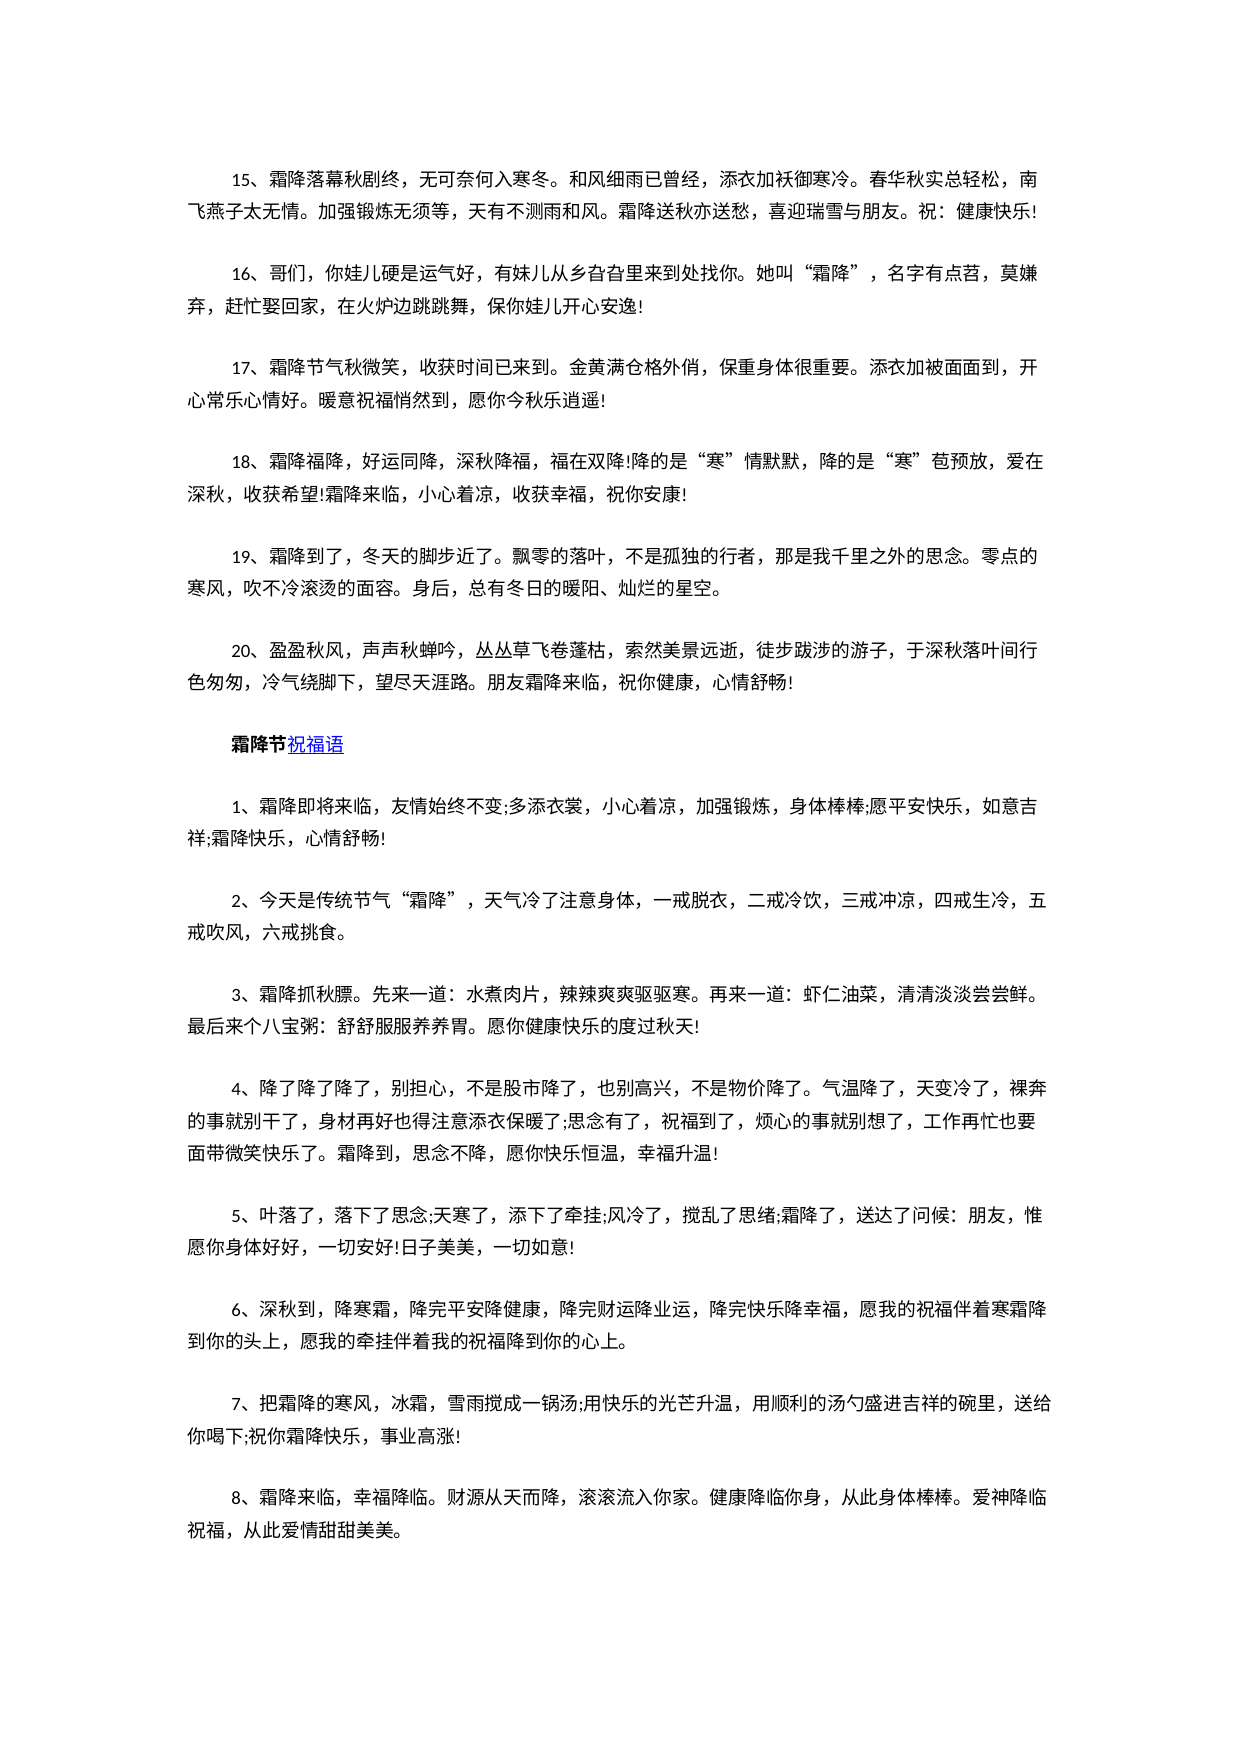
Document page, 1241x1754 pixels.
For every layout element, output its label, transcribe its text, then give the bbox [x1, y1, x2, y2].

text 15、霜降落幕秋剧终，无可奈何入寒冬。和风细雨已曾经，添衣加袄御寒冷。春华秋实总轻松，南飞燕子太无情。加强锻炼无须等，天有不测雨和风。霜降送秋亦送愁，喜迎瑞雪与朋友。祝：健康快乐! [187, 162, 1053, 227]
text 霜降节祝福语 [187, 727, 1053, 759]
text 3、霜降抓秋膘。先来一道：水煮肉片，辣辣爽爽驱驱寒。再来一道：虾仁油菜，清清淡淡尝尝鲜。最后来个八宝粥：舒舒服服养养胃。愿你健康快乐的度过秋天! [187, 977, 1053, 1042]
text 20、盈盈秋风，声声秋蝉吟，丛丛草飞卷蓬枯，索然美景远逝，徒步跋涉的游子，于深秋落叶间行色匆匆，冷气绕脚下，望尽天涯路。朋友霜降来临，祝你健康，心情舒畅! [187, 633, 1053, 698]
text 19、霜降到了，冬天的脚步近了。飘零的落叶，不是孤独的行者，那是我千里之外的思念。零点的寒风，吹不冷滚烫的面容。身后，总有冬日的暖阳、灿烂的星空。 [187, 539, 1053, 604]
text 4、降了降了降了，别担心，不是股市降了，也别高兴，不是物价降了。气温降了，天变冷了，裸奔的事就别干了，身材再好也得注意添衣保暖了;思念有了，祝福到了，烦心的事就别想了，工作再忙也要面带微笑快乐了。霜降到，思念不降，愿你快乐恒温，幸福升温! [187, 1071, 1053, 1169]
text 2、今天是传统节气“霜降”，天气冷了注意身体，一戒脱衣，二戒冷饮，三戒冲凉，四戒生冷，五戒吹风，六戒挑食。 [187, 883, 1053, 948]
text 1、霜降即将来临，友情始终不变;多添衣裳，小心着凉，加强锻炼，身体棒棒;愿平安快乐，如意吉祥;霜降快乐，心情舒畅! [187, 789, 1053, 854]
text 17、霜降节气秋微笑，收获时间已来到。金黄满仓格外俏，保重身体很重要。添衣加被面面到，开心常乐心情好。暖意祝福悄然到，愿你今秋乐逍遥! [187, 350, 1053, 415]
text 16、哥们，你娃儿硬是运气好，有妹儿从乡旮旮里来到处找你。她叫“霜降”，名字有点苕，莫嫌弃，赶忙娶回家，在火炉边跳跳舞，保你娃儿开心安逸! [187, 256, 1053, 321]
text 6、深秋到，降寒霜，降完平安降健康，降完财运降业运，降完快乐降幸福，愿我的祝福伴着寒霜降到你的头上，愿我的牵挂伴着我的祝福降到你的心上。 [187, 1292, 1053, 1357]
text 7、把霜降的寒风，冰霜，雪雨搅成一锅汤;用快乐的光芒升温，用顺利的汤勺盛进吉祥的碗里，送给你喝下;祝你霜降快乐，事业高涨! [187, 1386, 1053, 1451]
text 5、叶落了，落下了思念;天寒了，添下了牵挂;风冷了，搅乱了思绪;霜降了，送达了问候：朋友，惟愿你身体好好，一切安好!日子美美，一切如意! [187, 1198, 1053, 1263]
text 8、霜降来临，幸福降临。财源从天而降，滚滚流入你家。健康降临你身，从此身体棒棒。爱神降临祝福，从此爱情甜甜美美。 [187, 1480, 1053, 1545]
text 18、霜降福降，好运同降，深秋降福，福在双降!降的是“寒”情默默，降的是“寒”苞预放，爱在深秋，收获希望!霜降来临，小心着凉，收获幸福，祝你安康! [187, 444, 1053, 509]
